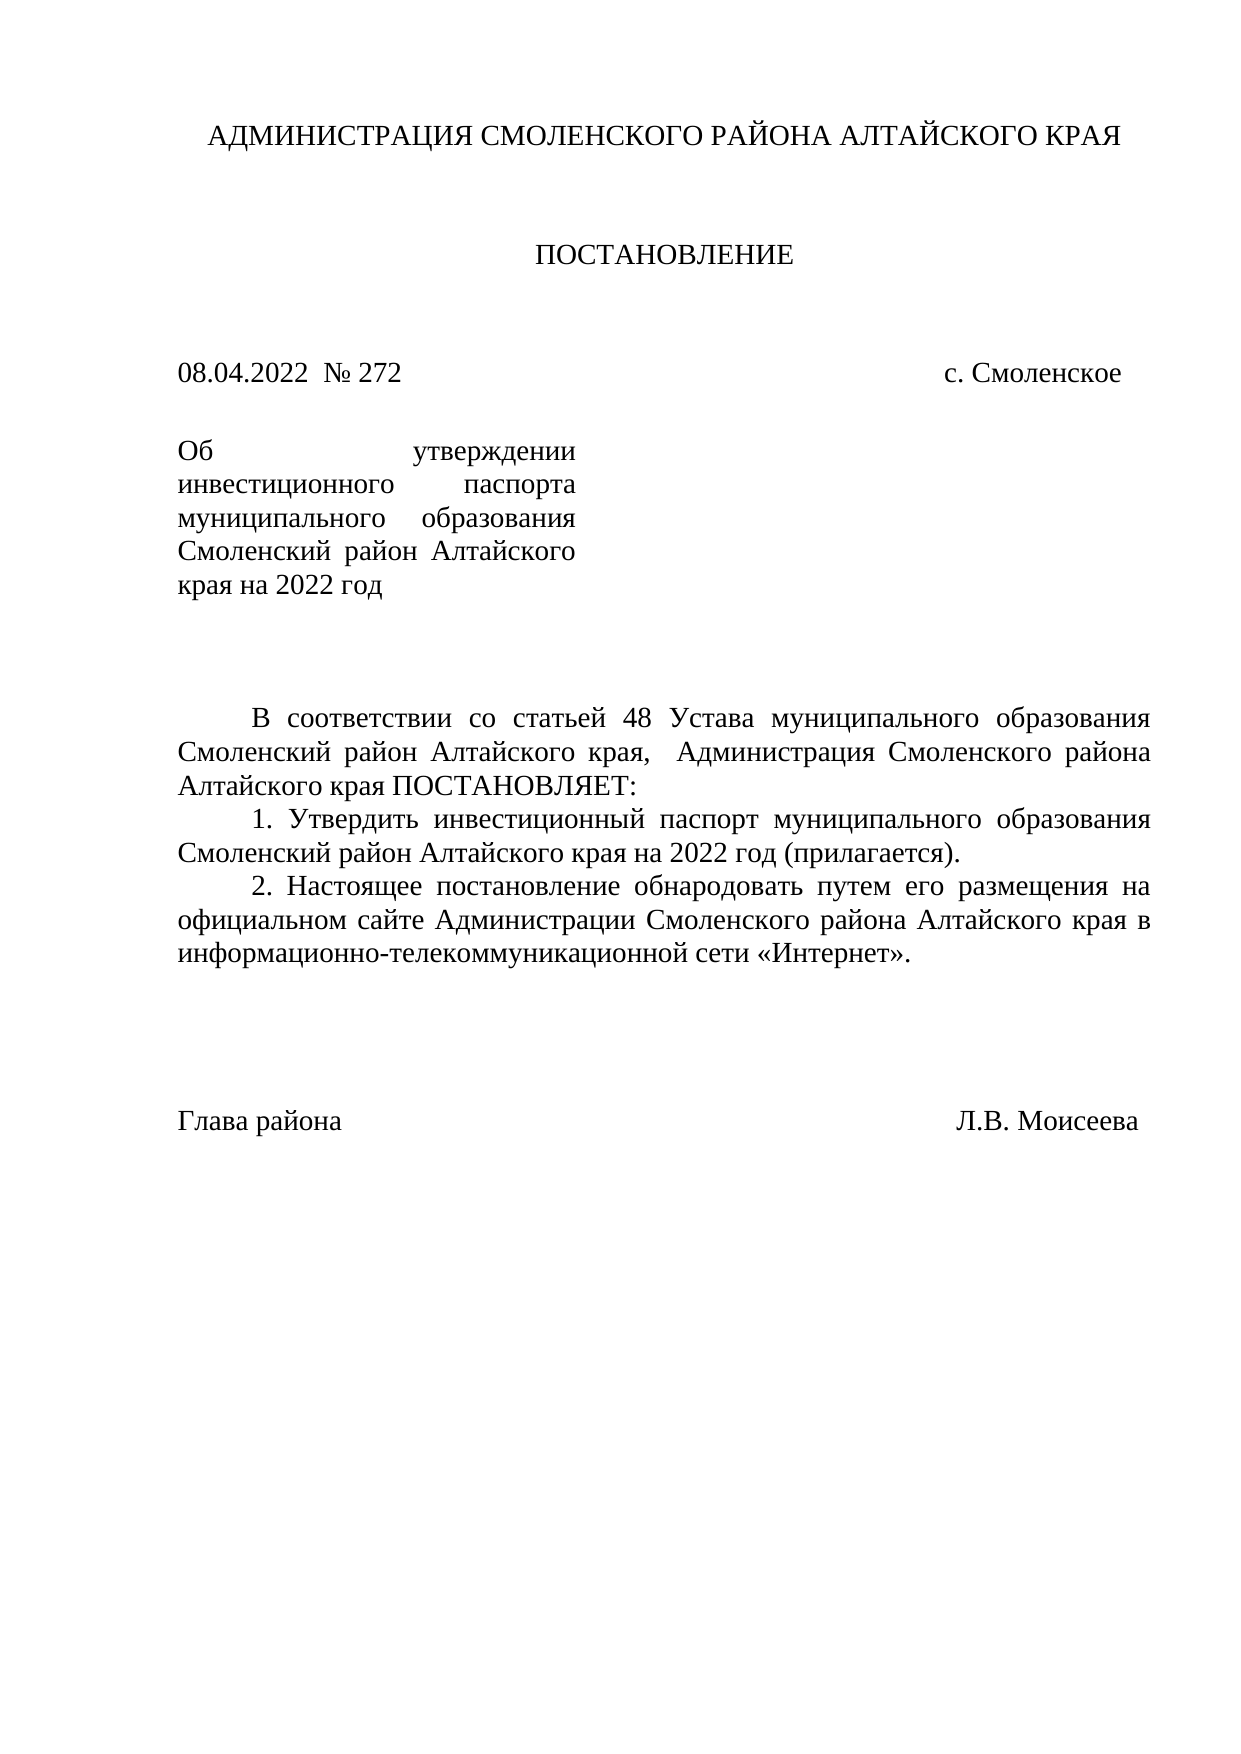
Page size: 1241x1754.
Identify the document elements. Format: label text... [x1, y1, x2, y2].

text Глава района Л.В. Моисеева [177, 1103, 1152, 1137]
text В соответствии со статьей 48 Устава муниципального образования Смоленский район Алтайского края, Администрация Смоленского района Алтайского края ПОСТАНОВЛЯЕТ: [177, 701, 1152, 801]
text 2. Настоящее постановление обнародовать путем его размещения на официальном сайте Администрации Смоленского района Алтайского края в информационно-телекоммуникационной сети «Интернет». [177, 868, 1152, 969]
text АДМИНИСТРАЦИЯ СМОЛЕНСКОГО РАЙОНА АЛТАЙСКОГО КРАЯ [177, 118, 1152, 152]
text 1. Утвердить инвестиционный паспорт муниципального образования Смоленский район Алтайского края на 2022 год (прилагается). [177, 801, 1152, 868]
text 08.04.2022 № 272 с. Смоленское [177, 356, 1152, 389]
text ПОСТАНОВЛЕНИЕ [177, 237, 1152, 270]
text Об утверждении инвестиционного паспорта муниципального образования Смоленский район Алтайского края на 2022 год [177, 433, 576, 600]
